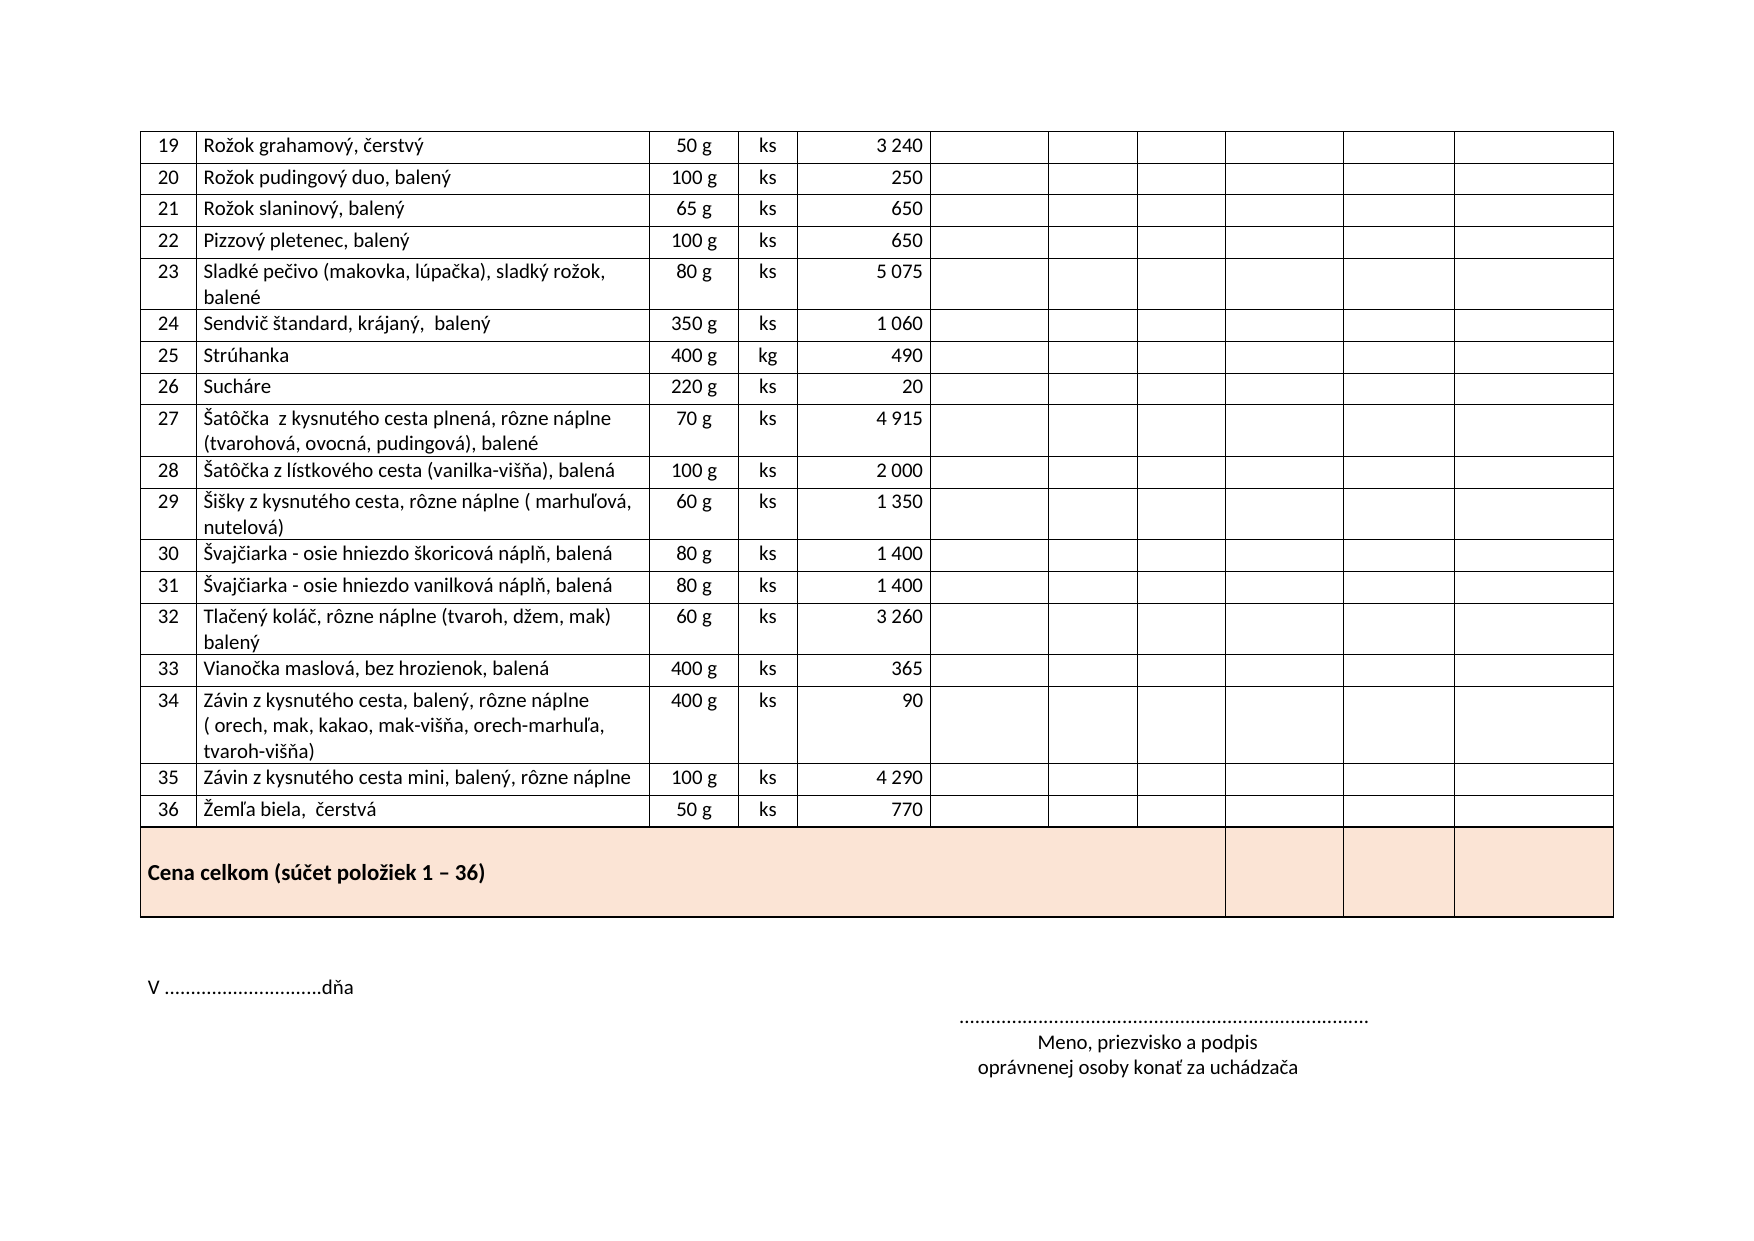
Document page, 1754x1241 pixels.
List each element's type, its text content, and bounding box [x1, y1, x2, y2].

table_cell [931, 604, 1048, 654]
table_cell [1344, 655, 1454, 686]
table_cell 1 400 [798, 540, 930, 571]
table_cell [1138, 764, 1225, 795]
table_cell Strúhanka [197, 342, 649, 372]
table_cell ks [739, 164, 797, 194]
table_cell [1344, 310, 1454, 341]
table_cell [1344, 540, 1454, 571]
table_cell [1049, 259, 1137, 309]
table_cell 490 [798, 342, 930, 372]
table_cell [931, 310, 1048, 341]
table_cell [1049, 540, 1137, 571]
table_cell [1344, 405, 1454, 456]
table_cell Žemľa biela, čerstvá [197, 796, 649, 826]
table_cell Cena celkom (súčet položiek 1 – 36) [141, 828, 1225, 916]
table_cell [1226, 540, 1343, 571]
text V ..............................dňa [148, 974, 1606, 1000]
table_cell Rožok slaninový, balený [197, 195, 649, 226]
table_cell 27 [141, 405, 196, 456]
table_cell 26 [141, 374, 196, 404]
table_cell Závin z kysnutého cesta mini, balený, rôzne náplne [197, 764, 649, 795]
table_cell [1049, 195, 1137, 226]
table_cell Švajčiarka - osie hniezdo škoricová náplň, balená [197, 540, 649, 571]
table_cell [1344, 195, 1454, 226]
table_cell [1049, 374, 1137, 404]
table_cell 33 [141, 655, 196, 686]
table_cell [1138, 540, 1225, 571]
table_cell [931, 342, 1048, 372]
table_cell 29 [141, 489, 196, 539]
table_cell 50 g [650, 132, 738, 163]
table_cell [1344, 342, 1454, 372]
table_cell 25 [141, 342, 196, 372]
table_cell [1344, 796, 1454, 826]
table_cell [1344, 259, 1454, 309]
table_cell [1226, 342, 1343, 372]
table_cell 80 g [650, 572, 738, 602]
table_cell [931, 796, 1048, 826]
table_cell [1049, 764, 1137, 795]
table_cell Sucháre [197, 374, 649, 404]
table_cell Vianočka maslová, bez hrozienok, balená [197, 655, 649, 686]
table_cell 650 [798, 195, 930, 226]
table_cell Švajčiarka - osie hniezdo vanilková náplň, balená [197, 572, 649, 602]
table_cell [1455, 405, 1613, 456]
table_cell [1226, 132, 1343, 163]
table_cell ks [739, 195, 797, 226]
table_cell 3 260 [798, 604, 930, 654]
table_cell 100 g [650, 227, 738, 257]
table_cell [1455, 342, 1613, 372]
table_cell [1455, 227, 1613, 257]
text Meno, priezvisko a podpis [148, 1029, 1606, 1054]
table_cell [1455, 374, 1613, 404]
table_cell ks [739, 489, 797, 539]
table_cell Šišky z kysnutého cesta, rôzne náplne ( marhuľová, nutelová) [197, 489, 649, 539]
table_cell [1138, 227, 1225, 257]
table_cell ks [739, 405, 797, 456]
table_cell [1455, 655, 1613, 686]
table_cell [1138, 796, 1225, 826]
table_cell ks [739, 132, 797, 163]
table_cell [1138, 374, 1225, 404]
table_cell [1049, 457, 1137, 487]
table_cell [1455, 310, 1613, 341]
table_cell [931, 540, 1048, 571]
table_cell [1226, 164, 1343, 194]
table_cell ks [739, 764, 797, 795]
table_cell [1455, 457, 1613, 487]
table_cell 4 915 [798, 405, 930, 456]
table_cell ks [739, 796, 797, 826]
table_cell 65 g [650, 195, 738, 226]
table_cell 400 g [650, 687, 738, 763]
table_cell 3 240 [798, 132, 930, 163]
table_cell [1138, 457, 1225, 487]
table_cell [1049, 342, 1137, 372]
table_cell [1049, 655, 1137, 686]
table_cell [931, 227, 1048, 257]
table_cell [1344, 227, 1454, 257]
table_cell 20 [798, 374, 930, 404]
table_cell Šatôčka z kysnutého cesta plnená, rôzne náplne (tvarohová, ovocná, pudingová), balené [197, 405, 649, 456]
table_cell ks [739, 374, 797, 404]
table_cell 32 [141, 604, 196, 654]
table_cell [1344, 457, 1454, 487]
table_cell [1138, 164, 1225, 194]
table_cell [1455, 796, 1613, 826]
table_cell [1344, 374, 1454, 404]
table_cell 28 [141, 457, 196, 487]
table_cell [1455, 164, 1613, 194]
table_cell [1049, 796, 1137, 826]
table_cell [1138, 132, 1225, 163]
table_cell 36 [141, 796, 196, 826]
table_cell Závin z kysnutého cesta, balený, rôzne náplne ( orech, mak, kakao, mak-višňa, orech-marhuľa, tvaroh-višňa) [197, 687, 649, 763]
table_cell ks [739, 540, 797, 571]
table_cell 19 [141, 132, 196, 163]
table_cell [1226, 687, 1343, 763]
table_cell [1226, 764, 1343, 795]
table_cell [1226, 195, 1343, 226]
table_cell [1138, 405, 1225, 456]
text oprávnenej osoby konať za uchádzača [885, 1054, 1606, 1080]
table_cell Sladké pečivo (makovka, lúpačka), sladký rožok, balené [197, 259, 649, 309]
table_cell [1226, 259, 1343, 309]
table_cell kg [739, 342, 797, 372]
table_cell [1455, 540, 1613, 571]
table_cell [1226, 655, 1343, 686]
table_cell ks [739, 310, 797, 341]
table_cell 100 g [650, 457, 738, 487]
table_cell [1344, 132, 1454, 163]
table_cell [1455, 195, 1613, 226]
table_cell [931, 655, 1048, 686]
table_cell Tlačený koláč, rôzne náplne (tvaroh, džem, mak) balený [197, 604, 649, 654]
text .............................................................................. [885, 1003, 1606, 1029]
table_cell 250 [798, 164, 930, 194]
table_cell [931, 164, 1048, 194]
table_cell 100 g [650, 164, 738, 194]
table_cell [1138, 655, 1225, 686]
table_cell ks [739, 655, 797, 686]
table_cell [931, 764, 1048, 795]
table_cell ks [739, 572, 797, 602]
table_cell Rožok pudingový duo, balený [197, 164, 649, 194]
table_cell Šatôčka z lístkového cesta (vanilka-višňa), balená [197, 457, 649, 487]
table_cell [1226, 796, 1343, 826]
table_cell 60 g [650, 489, 738, 539]
table_cell [1226, 310, 1343, 341]
table_cell 1 400 [798, 572, 930, 602]
table_cell [1226, 572, 1343, 602]
table_cell [1049, 604, 1137, 654]
table_cell 35 [141, 764, 196, 795]
table_cell [1138, 489, 1225, 539]
table_cell [1226, 489, 1343, 539]
table_cell 5 075 [798, 259, 930, 309]
table_cell 24 [141, 310, 196, 341]
table_cell [1344, 604, 1454, 654]
table_cell [931, 457, 1048, 487]
table_cell [1455, 489, 1613, 539]
table_cell [1138, 572, 1225, 602]
table_cell [1049, 227, 1137, 257]
table_cell ks [739, 227, 797, 257]
table_cell ks [739, 259, 797, 309]
table_cell 770 [798, 796, 930, 826]
table_cell ks [739, 604, 797, 654]
table_cell 350 g [650, 310, 738, 341]
table_cell [1344, 828, 1454, 916]
table_cell [1344, 572, 1454, 602]
table_cell [1049, 310, 1137, 341]
table_cell [931, 405, 1048, 456]
table_cell [1226, 828, 1343, 916]
table_cell [1455, 259, 1613, 309]
table_cell [1138, 195, 1225, 226]
table_cell [1049, 572, 1137, 602]
table_cell [931, 259, 1048, 309]
table_cell [1049, 687, 1137, 763]
table_cell 365 [798, 655, 930, 686]
table_cell [1138, 604, 1225, 654]
table_cell [1344, 687, 1454, 763]
table_cell 2 000 [798, 457, 930, 487]
table_cell [1226, 457, 1343, 487]
table_cell [1455, 572, 1613, 602]
table_cell 90 [798, 687, 930, 763]
table_cell [1138, 310, 1225, 341]
table_cell [931, 195, 1048, 226]
table_cell [1049, 405, 1137, 456]
table_cell 34 [141, 687, 196, 763]
table_cell 23 [141, 259, 196, 309]
table_cell 21 [141, 195, 196, 226]
table_cell 80 g [650, 259, 738, 309]
table_cell [1226, 604, 1343, 654]
table_cell [931, 374, 1048, 404]
table_cell [1455, 764, 1613, 795]
table_cell ks [739, 457, 797, 487]
table_cell 60 g [650, 604, 738, 654]
table_cell 30 [141, 540, 196, 571]
table_cell [931, 572, 1048, 602]
table_cell 400 g [650, 655, 738, 686]
table_cell 650 [798, 227, 930, 257]
table_cell 400 g [650, 342, 738, 372]
table_cell 1 350 [798, 489, 930, 539]
table_cell [1344, 764, 1454, 795]
table_cell 4 290 [798, 764, 930, 795]
table_cell 31 [141, 572, 196, 602]
table_cell 20 [141, 164, 196, 194]
table_cell [1344, 164, 1454, 194]
table_cell [1344, 489, 1454, 539]
table_cell [1049, 164, 1137, 194]
table_cell [931, 687, 1048, 763]
table_cell [1138, 687, 1225, 763]
table_cell [1138, 342, 1225, 372]
table_cell Pizzový pletenec, balený [197, 227, 649, 257]
table_cell [1455, 604, 1613, 654]
table_cell [1226, 374, 1343, 404]
table_cell Sendvič štandard, krájaný, balený [197, 310, 649, 341]
table_cell 22 [141, 227, 196, 257]
table_cell [1455, 132, 1613, 163]
table_cell [1049, 489, 1137, 539]
table_cell [1049, 132, 1137, 163]
table_cell [1455, 828, 1613, 916]
table_cell [931, 132, 1048, 163]
table_cell Rožok grahamový, čerstvý [197, 132, 649, 163]
table_cell 220 g [650, 374, 738, 404]
table_cell 50 g [650, 796, 738, 826]
table_cell [1455, 687, 1613, 763]
table_cell 1 060 [798, 310, 930, 341]
table_cell 80 g [650, 540, 738, 571]
table_cell ks [739, 687, 797, 763]
table_cell [931, 489, 1048, 539]
table_cell 70 g [650, 405, 738, 456]
table_cell [1226, 227, 1343, 257]
table_cell 100 g [650, 764, 738, 795]
table_cell [1226, 405, 1343, 456]
table_cell [1138, 259, 1225, 309]
